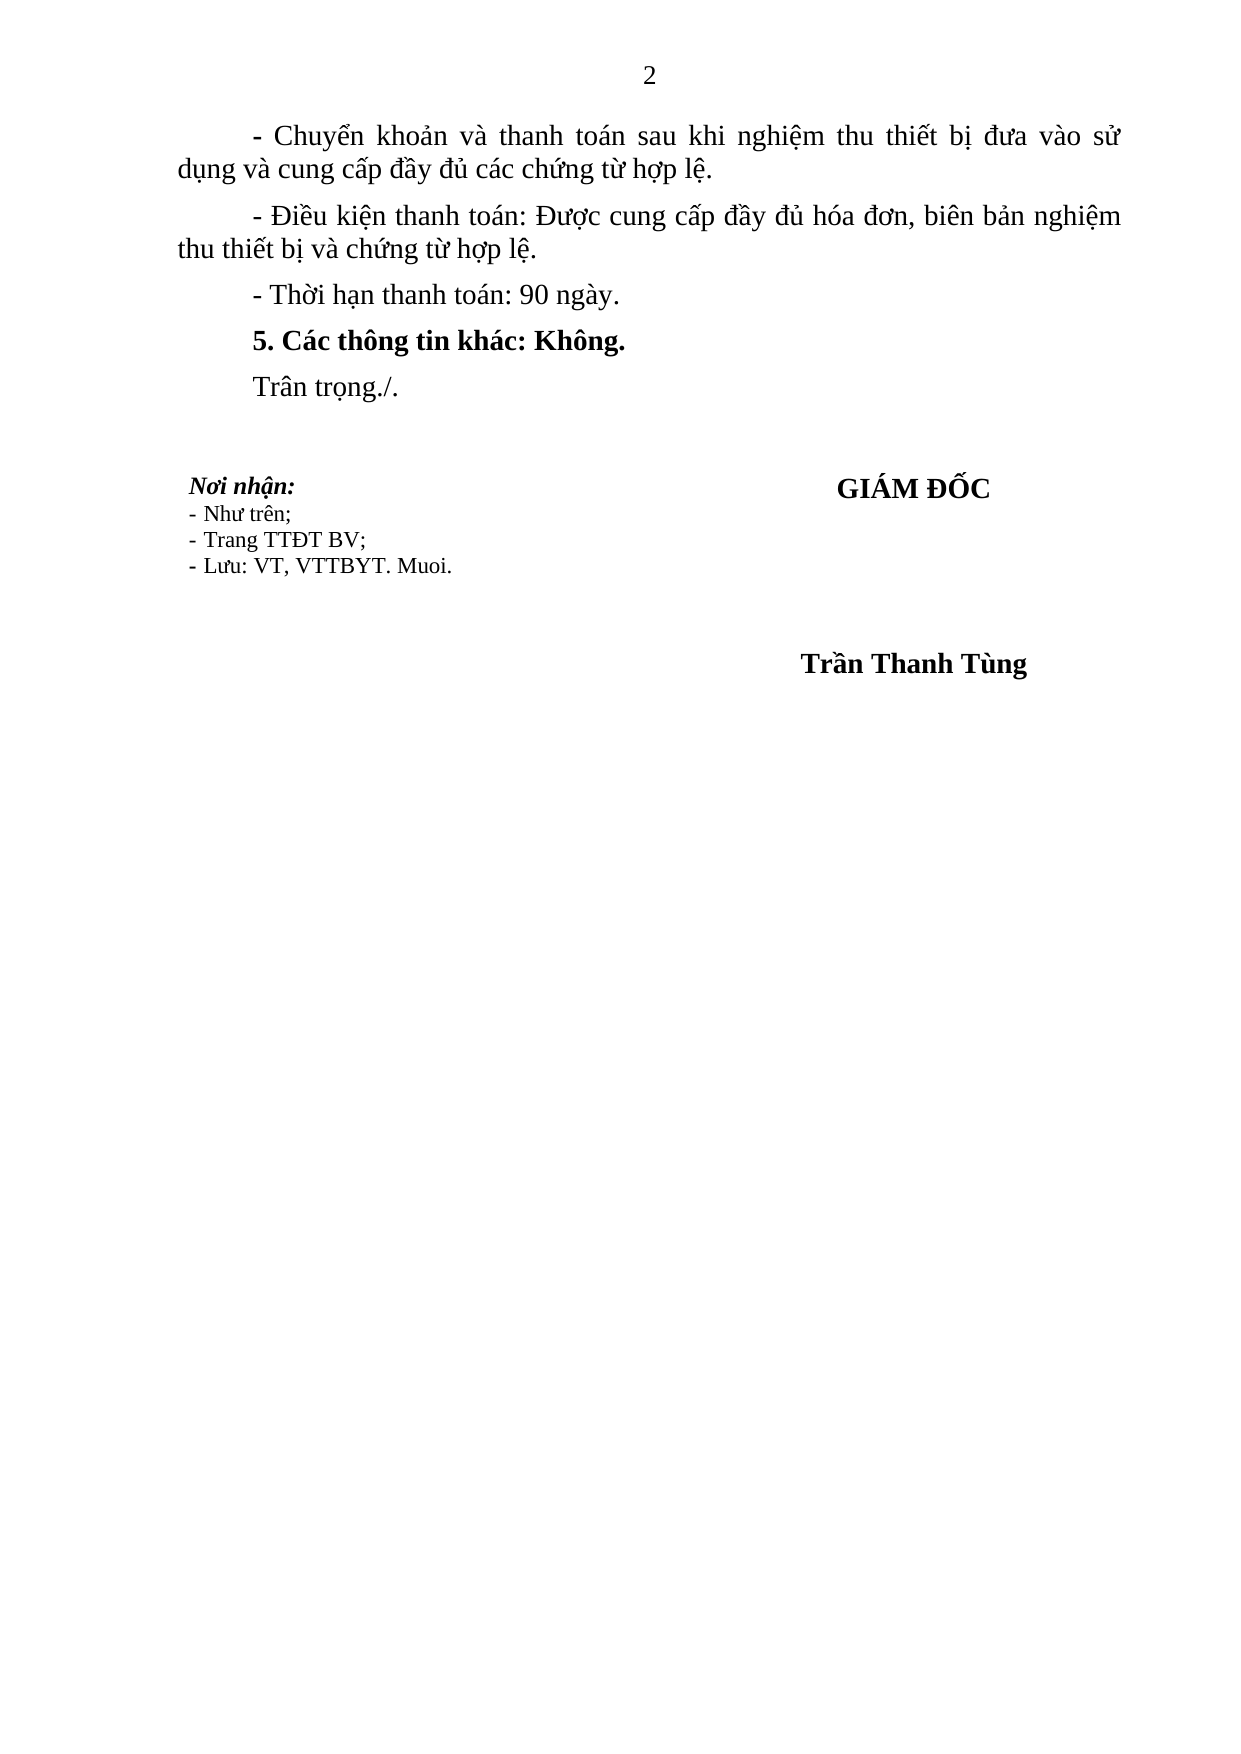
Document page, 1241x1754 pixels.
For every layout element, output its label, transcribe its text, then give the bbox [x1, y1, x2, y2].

table_header GIÁM ĐỐC Trần Thanh Tùng [658, 471, 1126, 679]
text - Thời hạn thanh toán: 90 ngày. [177, 277, 1122, 311]
text - Chuyển khoản và thanh toán sau khi nghiệm thu thiết bị đưa vào sử dụng và cung cấp đầy đủ các chứng từ hợp lệ. [177, 118, 1122, 185]
text 5. Các thông tin khác: Không. [177, 323, 1122, 357]
table_header Nơi nhận: Như trên; Trang TTĐT BV; Lưu: VT, VTTBYT. Muoi. [177, 471, 658, 679]
text Trân trọng./. [177, 369, 1122, 403]
text - Điều kiện thanh toán: Được cung cấp đầy đủ hóa đơn, biên bản nghiệm thu thiết bị và chứng từ hợp lệ. [177, 198, 1122, 265]
